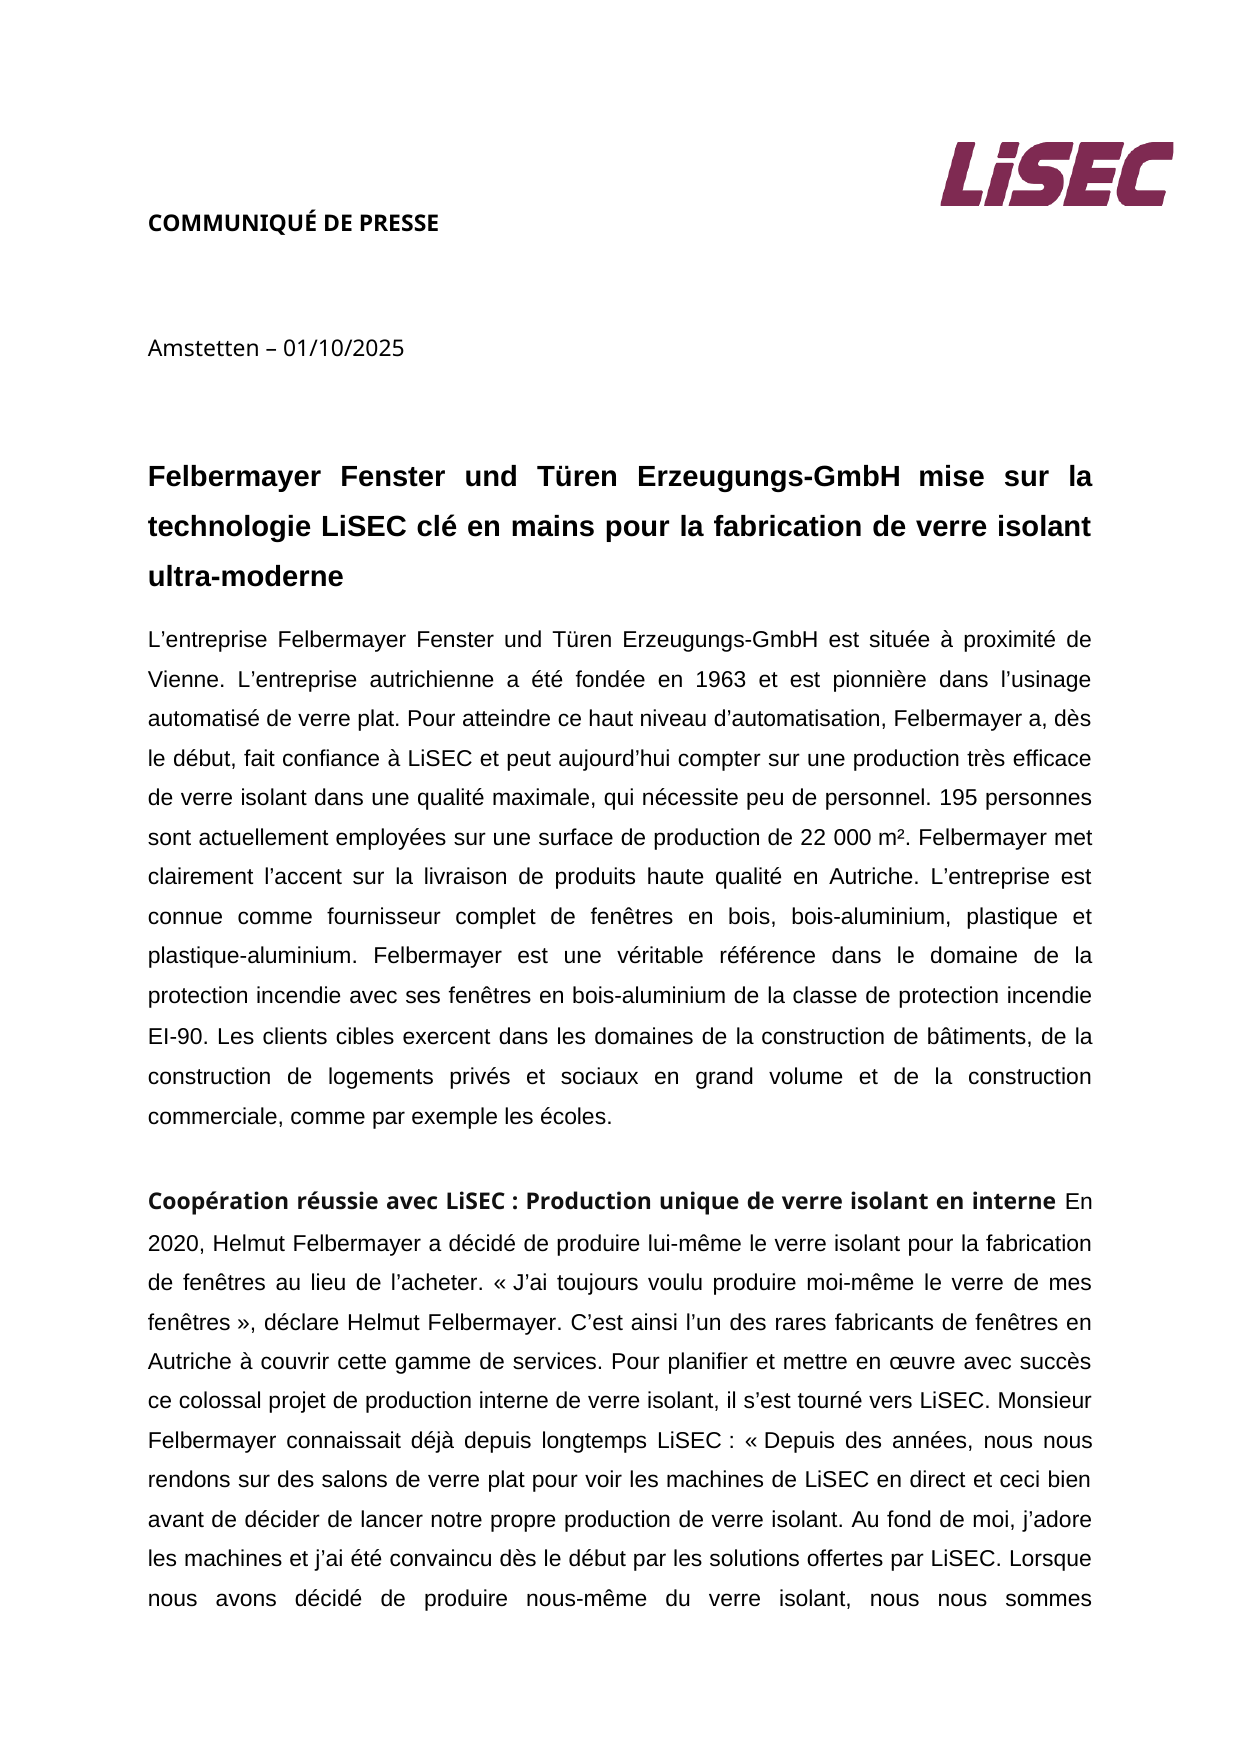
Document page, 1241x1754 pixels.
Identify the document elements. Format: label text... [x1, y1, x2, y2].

text Felbermayer Fenster und Türen Erzeugungs-GmbH mise sur la technologie LiSEC clé en mains pour la fabrication de verre isolant ultra-moderne [148, 459, 1093, 509]
text Felbermayer Fenster und Türen Erzeugungs-GmbH mise sur la technologie LiSEC clé en mains pour la fabrication de verre isolant ultra-moderne [148, 543, 1093, 593]
text L’entreprise Felbermayer Fenster und Türen Erzeugungs-GmbH est située à proximité de Vienne. L’entreprise autrichienne a été fondée en 1963 et est pionnière dans l’usinage automatisé de verre plat. Pour atteindre ce haut niveau d’automatisation, Felbermayer a, dès le début, fait confiance à LiSEC et peut aujourd’hui compter sur une production très efficace de verre isolant dans une qualité maximale, qui nécessite peu de personnel. 195 personnes sont actuellement employées sur une surface de production de 22 000 m². Felbermayer met clairement l’accent sur la livraison de produits haute qualité en Autriche. L’entreprise est connue comme fournisseur complet de fenêtres en bois, bois-aluminium, plastique et plastique-aluminium. Felbermayer est une véritable référence dans le domaine de la protection incendie avec ses fenêtres en bois-aluminium de la classe de protection incendie EI-90. Les clients cibles exercent dans les domaines de la construction de bâtiments, de la construction de logements privés et sociaux en grand volume et de la construction commerciale, comme par exemple les écoles. [148, 626, 1093, 1129]
text Amstetten – 01/10/2025 [148, 332, 1093, 363]
picture [939, 142, 1173, 205]
